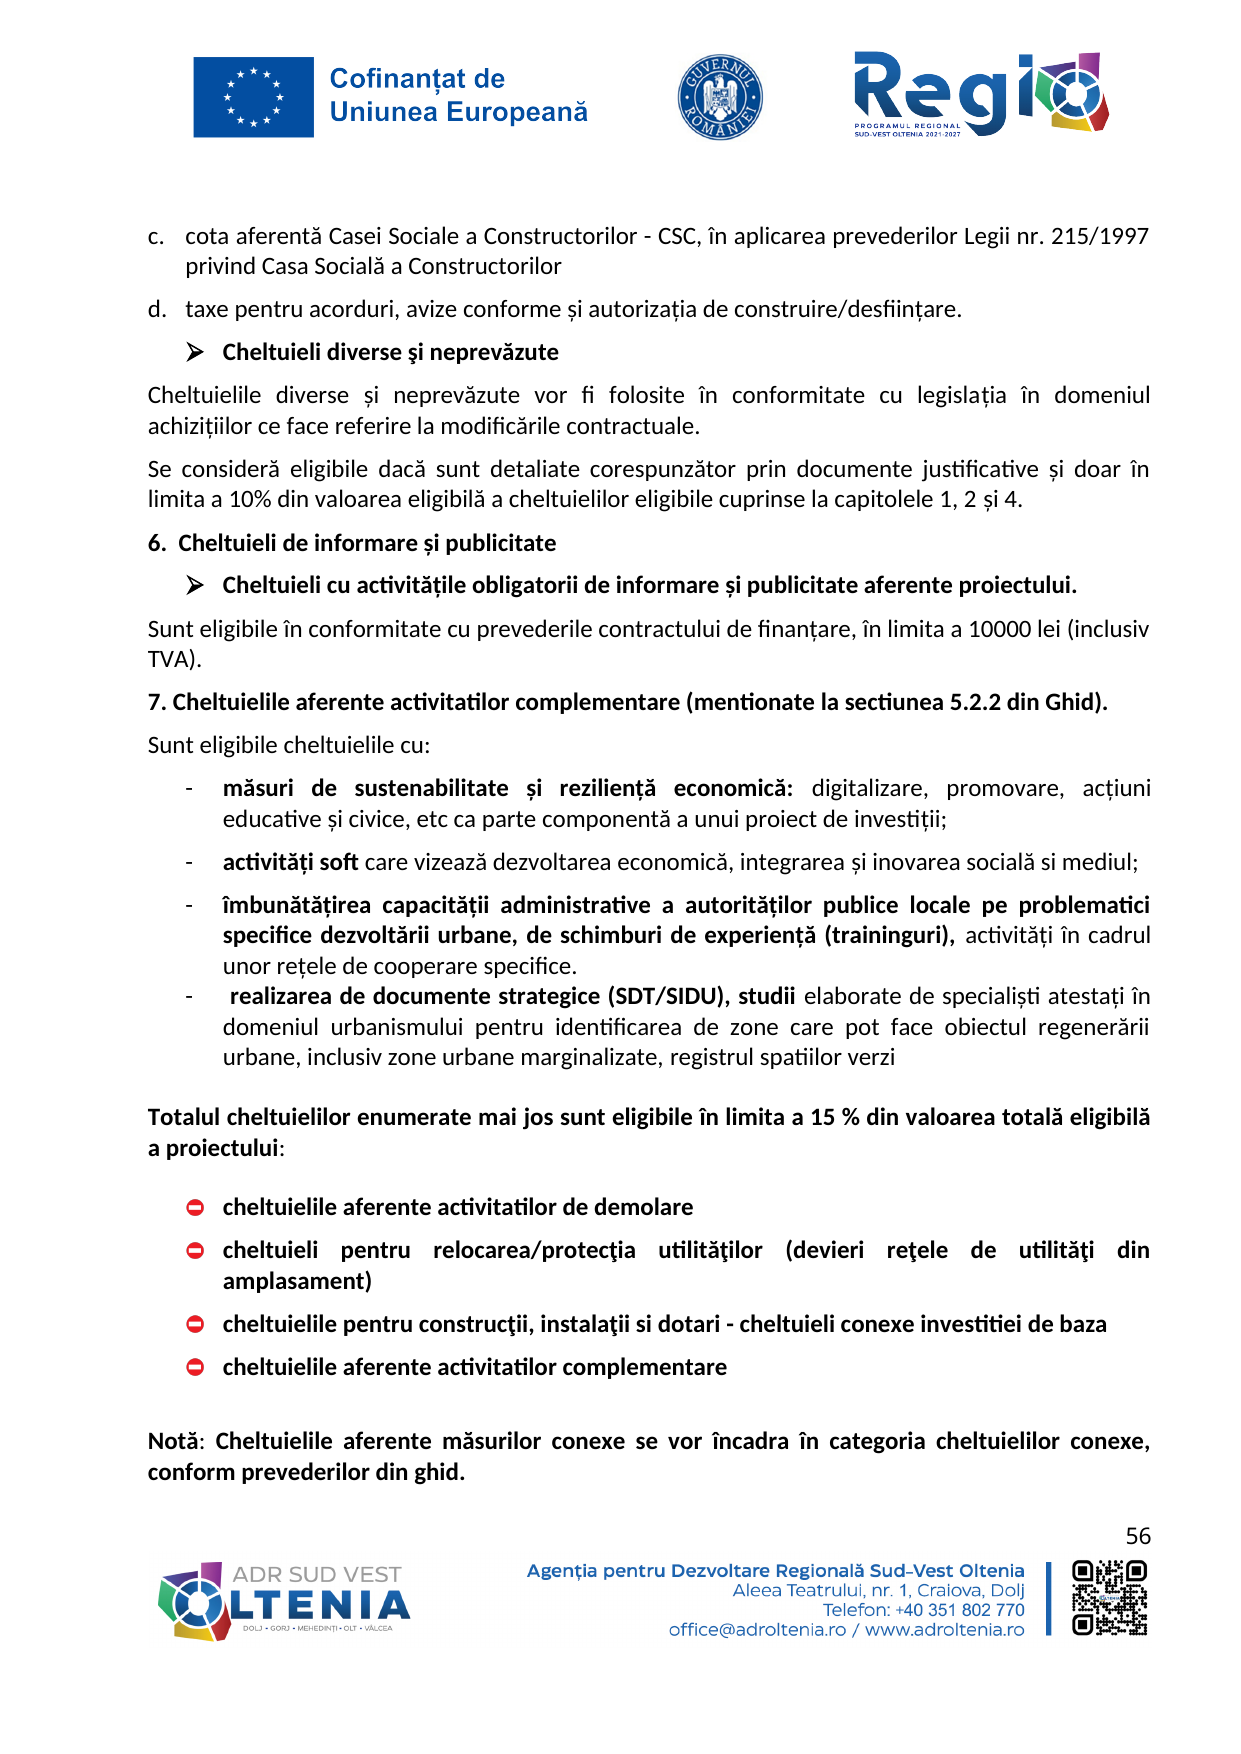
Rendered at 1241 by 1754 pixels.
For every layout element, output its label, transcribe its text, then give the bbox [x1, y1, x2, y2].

picture [852, 50, 1111, 139]
text Totalul cheltuielilor enumerate mai jos sunt eligibile în limita a 15 % din valoarea totală eligibilă a proiectului: [148, 1101, 1152, 1162]
picture [188, 52, 590, 141]
picture [674, 52, 768, 142]
list cheltuielile aferente activitatilor complementare [185, 1351, 1152, 1381]
list cheltuieli pentru relocarea/protecţia utilităţilor (devieri reţele de utilităţi din amplasament) [185, 1234, 1152, 1295]
text Sunt eligibile în conformitate cu prevederile contractului de finanţare, în limita a 10000 lei (inclusiv TVA). [148, 613, 1152, 674]
list realizarea de documente strategice (SDT/SIDU), studii elaborate de specialişti atestaţi în domeniul urbanismului pentru identificarea de zone care pot face obiectul regenerării urbane, inclusiv zone urbane marginalizate, registrul spatiilor verzi [185, 980, 1152, 1072]
text 6. Cheltuieli de informare și publicitate [148, 527, 1152, 557]
picture [186, 1315, 204, 1333]
list îmbunătățirea capacității administrative a autorităților publice locale pe problematici specifice dezvoltării urbane, de schimburi de experiență (traininguri), activități în cadrul unor rețele de cooperare specifice. [185, 889, 1152, 980]
text Notă: Cheltuielile aferente măsurilor conexe se vor încadra în categoria cheltuielilor conexe, conform prevederilor din ghid. [148, 1425, 1152, 1486]
text Sunt eligibile cheltuielile cu: [148, 729, 1152, 760]
picture [186, 1199, 204, 1216]
list cota aferentă Casei Sociale a Constructorilor - CSC, în aplicarea prevederilor Legii nr. 215/1997 privind Casa Socială a Constructorilor [148, 220, 1152, 281]
picture [148, 1551, 1152, 1648]
text Cheltuielile diverse și neprevăzute vor fi folosite în conformitate cu legislația în domeniul achizițiilor ce face referire la modificările contractuale. [148, 379, 1152, 441]
list cheltuielile aferente activitatilor de demolare [185, 1191, 1152, 1222]
text 7. Cheltuielile aferente activitatilor complementare (mentionate la sectiunea 5.2.2 din Ghid). [148, 686, 1152, 717]
list taxe pentru acorduri, avize conforme şi autorizaţia de construire/desfiinţare. [148, 293, 1152, 324]
picture [186, 1242, 204, 1259]
text Se consideră eligibile dacă sunt detaliate corespunzător prin documente justificative şi doar în limita a 10% din valoarea eligibilă a cheltuielilor eligibile cuprinse la capitolele 1, 2 și 4. [148, 453, 1152, 514]
picture [186, 1358, 204, 1376]
list cheltuielile pentru construcţii, instalaţii si dotari - cheltuieli conexe investitiei de baza [185, 1308, 1152, 1338]
list Cheltuieli cu activitățile obligatorii de informare și publicitate aferente proiectului. [185, 570, 1152, 600]
list măsuri de sustenabilitate și reziliență economică: digitalizare, promovare, acțiuni educative și civice, etc ca parte componentă a unui proiect de investiții; [185, 772, 1152, 833]
list activități soft care vizează dezvoltarea economică, integrarea și inovarea socială si mediul; [185, 846, 1152, 876]
list Cheltuieli diverse şi neprevăzute [185, 337, 1152, 367]
